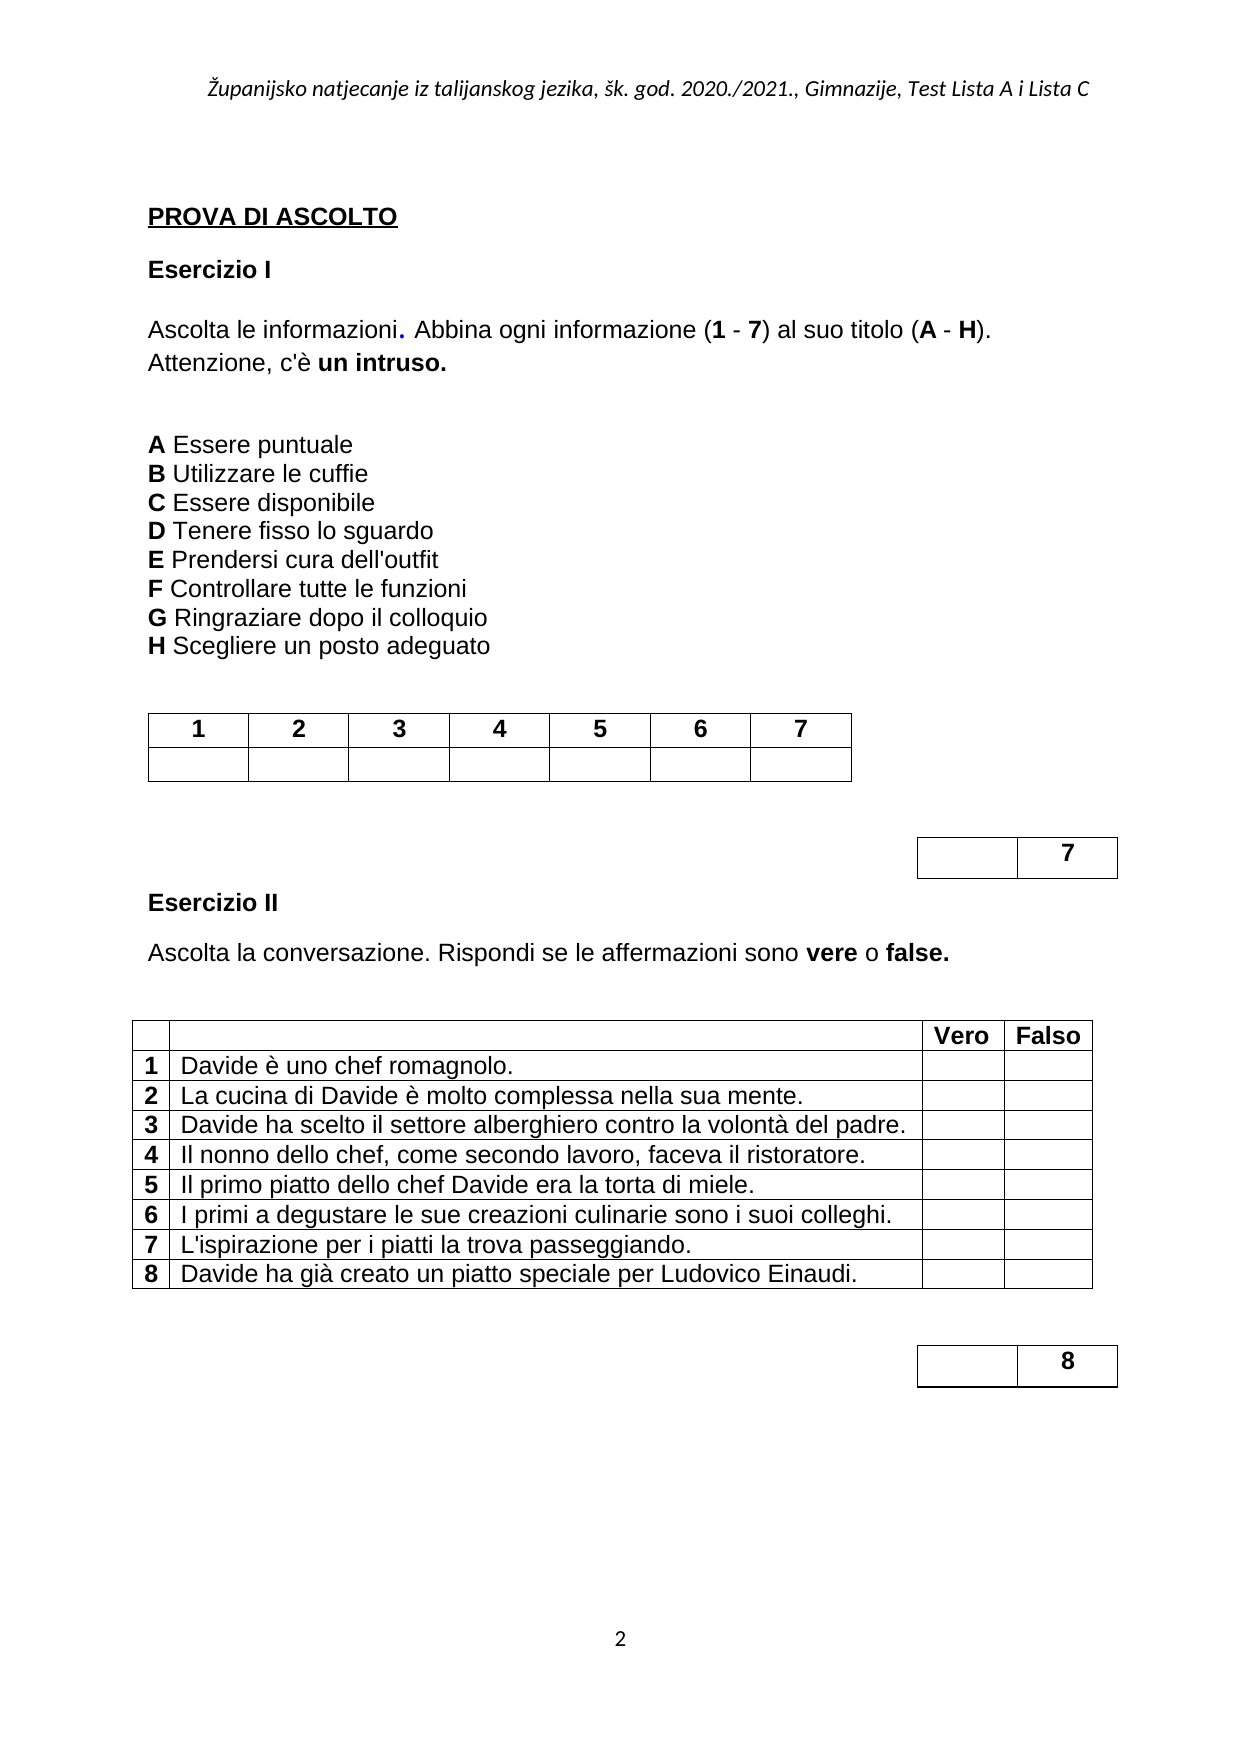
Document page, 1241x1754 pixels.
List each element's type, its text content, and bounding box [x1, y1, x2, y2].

table_cell [149, 748, 248, 781]
table_header 8 [1018, 1346, 1117, 1386]
table_header 3 [349, 714, 449, 747]
table_header 2 [249, 714, 348, 747]
table_cell Davide è uno chef romagnolo. [170, 1051, 922, 1080]
text Esercizio I [148, 255, 1093, 284]
table_header [133, 1021, 169, 1050]
text E Prendersi cura dell'outfit [148, 545, 1093, 574]
table_cell 3 [133, 1111, 169, 1139]
table_cell [550, 748, 650, 781]
table_cell [923, 1230, 1004, 1258]
table_cell [923, 1140, 1004, 1169]
text C Essere disponibile [148, 488, 1093, 516]
table_cell 7 [133, 1230, 169, 1258]
table_cell [349, 748, 449, 781]
table_header 7 [751, 714, 851, 747]
table_header [170, 1021, 922, 1050]
table_header Falso [1005, 1021, 1092, 1050]
table_cell [1005, 1081, 1092, 1109]
table_cell [1005, 1200, 1092, 1229]
table_cell 8 [133, 1260, 169, 1288]
table_cell Davide ha già creato un piatto speciale per Ludovico Einaudi. [170, 1260, 922, 1288]
table_header 6 [651, 714, 750, 747]
table_cell 5 [133, 1170, 169, 1199]
table_cell 2 [133, 1081, 169, 1109]
text PROVA DI ASCOLTO [148, 201, 1093, 230]
table_header [918, 838, 1017, 878]
table_header 4 [450, 714, 549, 747]
text G Ringraziare dopo il colloquio [148, 603, 1093, 631]
table_header 5 [550, 714, 650, 747]
text Ascolta le informazioni. Abbina ogni informazione (1 - 7) al suo titolo (A - H). Attenzione, c'è un intruso. [148, 305, 1093, 376]
text Ascolta la conversazione. Rispondi se le affermazioni sono vere o false. [148, 937, 1093, 966]
text D Tenere fisso lo sguardo [148, 516, 1093, 545]
table_cell Il primo piatto dello chef Davide era la torta di miele. [170, 1170, 922, 1199]
table_cell [249, 748, 348, 781]
table_cell [1005, 1170, 1092, 1199]
table_cell [651, 748, 750, 781]
table_cell [923, 1081, 1004, 1109]
table_header 1 [149, 714, 248, 747]
text H Scegliere un posto adeguato [148, 631, 1093, 660]
table_cell [450, 748, 549, 781]
table_cell 1 [133, 1051, 169, 1080]
table_cell [751, 748, 851, 781]
table_cell [923, 1111, 1004, 1139]
table_header Vero [923, 1021, 1004, 1050]
table_cell [1005, 1051, 1092, 1080]
table_cell [923, 1051, 1004, 1080]
table_cell La cucina di Davide è molto complessa nella sua mente. [170, 1081, 922, 1109]
table_cell Il nonno dello chef, come secondo lavoro, faceva il ristoratore. [170, 1140, 922, 1169]
table_cell [923, 1170, 1004, 1199]
table_cell [923, 1200, 1004, 1229]
table_cell 4 [133, 1140, 169, 1169]
table_cell [1005, 1260, 1092, 1288]
text Esercizio II [148, 888, 1093, 917]
table_cell [923, 1260, 1004, 1288]
table_cell I primi a degustare le sue creazioni culinarie sono i suoi colleghi. [170, 1200, 922, 1229]
table_header 7 [1018, 838, 1117, 878]
table_header [918, 1346, 1017, 1386]
text F Controllare tutte le funzioni [148, 574, 1093, 603]
table_cell [1005, 1111, 1092, 1139]
table_cell [1005, 1230, 1092, 1258]
text B Utilizzare le cuffie [148, 459, 1093, 488]
table_cell Davide ha scelto il settore alberghiero contro la volontà del padre. [170, 1111, 922, 1139]
text A Essere puntuale [148, 430, 1093, 459]
table_cell L'ispirazione per i piatti la trova passeggiando. [170, 1230, 922, 1258]
table_cell 6 [133, 1200, 169, 1229]
table_cell [1005, 1140, 1092, 1169]
